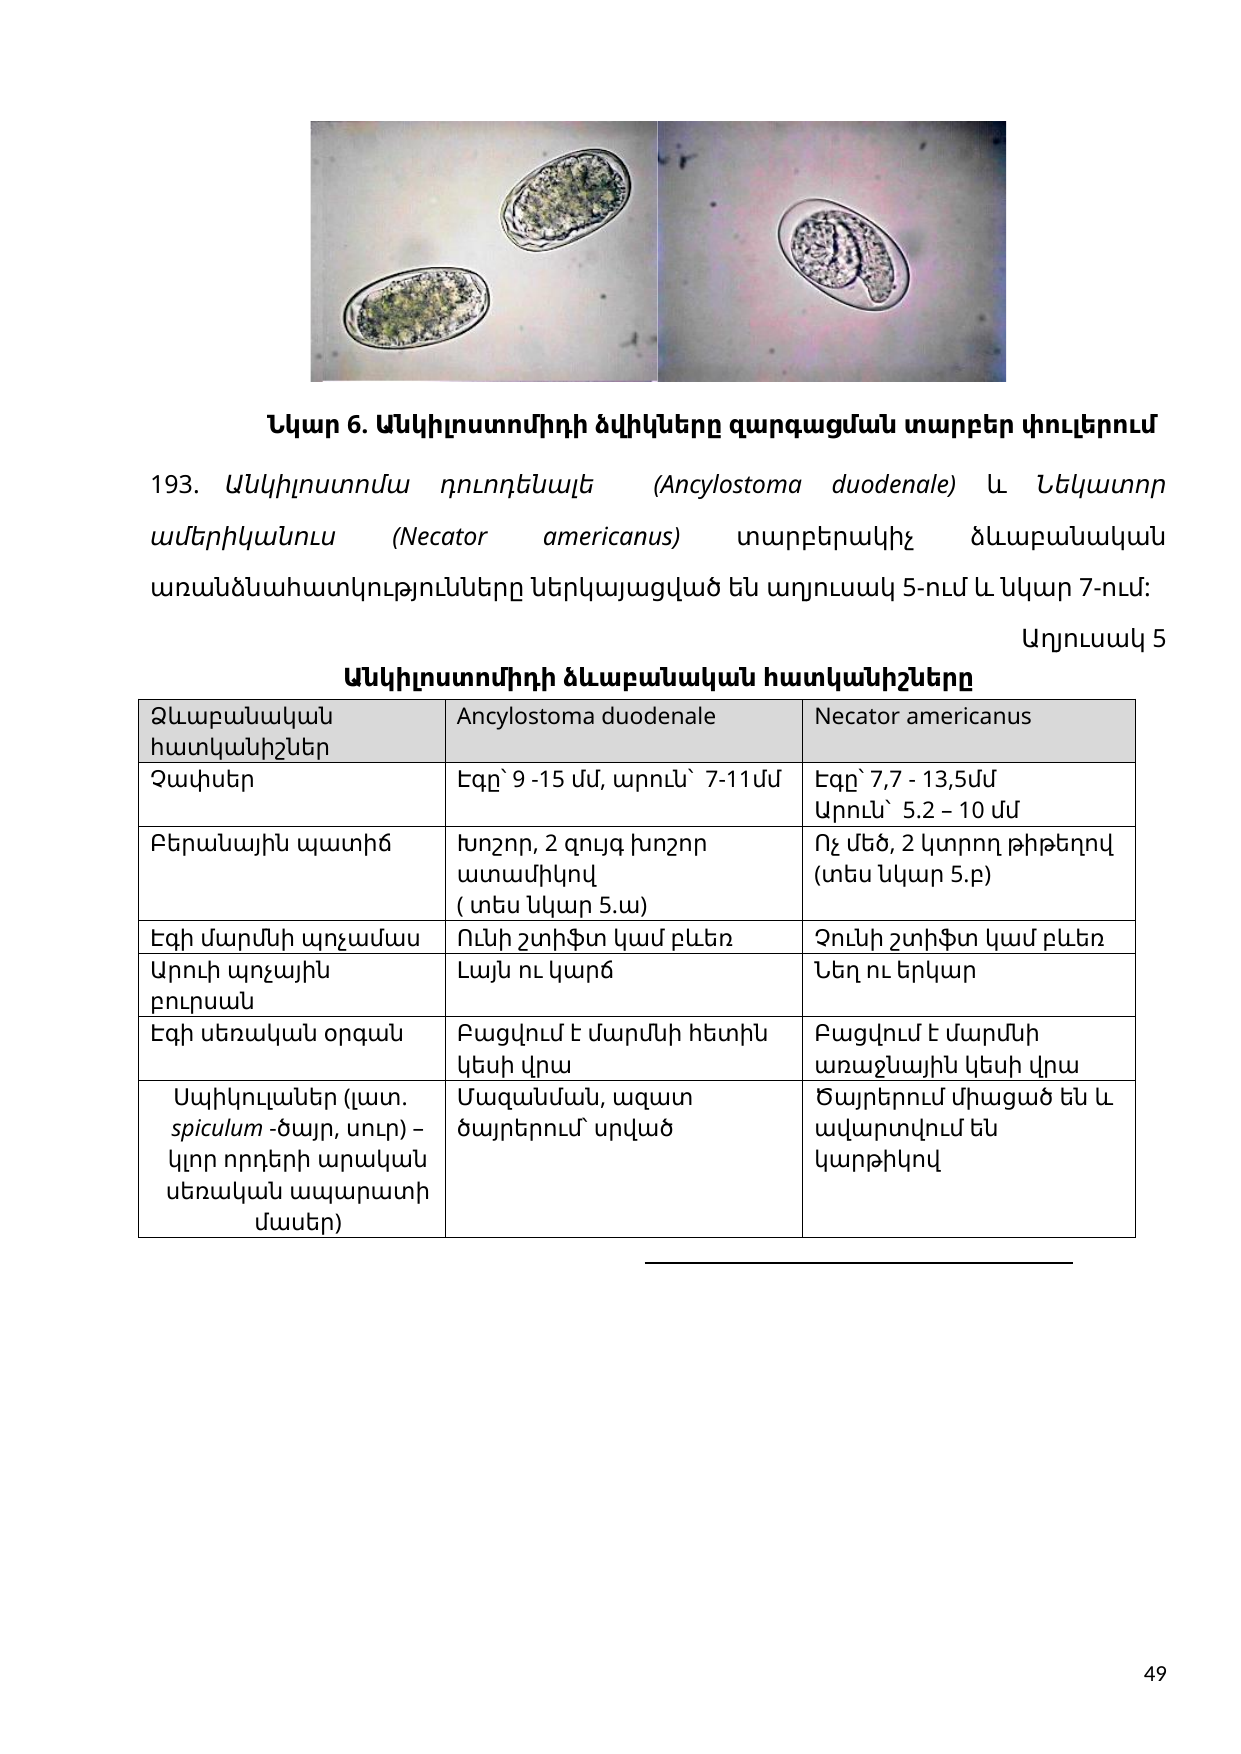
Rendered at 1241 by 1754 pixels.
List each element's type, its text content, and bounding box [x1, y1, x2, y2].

table_header Ancylostoma duodenale [446, 700, 802, 762]
table_cell Էգը՝ 9 -15 մմ, արուն՝ 7-11մմ [446, 763, 802, 826]
text Անկիլոստոմիդի ձևաբանական հատկանիշները [150, 659, 1167, 693]
list Անկիլոստոմա դուոդենալե (Ancylostoma duodenale) և Նեկատոր ամերիկանուս (Necator americanus) տարբերակիչ ձևաբանական առանձնահատկությունները ներկայացված են աղյուսակ 5-ում և նկար 7-ում: [150, 467, 1167, 603]
table_cell Սպիկուլաներ (լատ. spiculum -ծայր, սուր) – կլոր որդերի արական սեռական ապարատի մասեր) [139, 1081, 445, 1237]
table_cell Ծայրերում միացած են և ավարտվում են կարթիկով [803, 1081, 1135, 1237]
table_cell Ունի շտիֆտ կամ բևեռ [446, 921, 802, 953]
table_cell Չունի շտիֆտ կամ բևեռ [803, 921, 1135, 953]
table_cell Նեղ ու երկար [803, 954, 1135, 1016]
table_header Necator americanus [803, 700, 1135, 762]
table_cell Բացվում է մարմնի առաջնային կեսի վրա [803, 1017, 1135, 1080]
table_cell Բացվում է մարմնի հետին կեսի վրա [446, 1017, 802, 1080]
table_cell Լայն ու կարճ [446, 954, 802, 1016]
picture [310, 121, 1007, 382]
table_cell Արուի պոչային բուրսան [139, 954, 445, 1016]
table_cell Էգի մարմնի պոչամաս [139, 921, 445, 953]
table_cell Մազանման, ազատ ծայրերում՝ սրված [446, 1081, 802, 1237]
table_header Ձևաբանական հատկանիշներ [139, 700, 445, 762]
table_cell Չափսեր [139, 763, 445, 826]
table_cell Էգի սեռական օրգան [139, 1017, 445, 1080]
text Նկար 6. Անկիլոստոմիդի ձվիկները զարգացման տարբեր փուլերում [150, 407, 1167, 441]
table_cell Բերանային պատիճ [139, 827, 445, 920]
table_cell Էգը՝ 7,7 - 13,5մմ Արուն՝ 5.2 – 10 մմ [803, 763, 1135, 826]
text Աղյուսակ 5 [150, 620, 1167, 654]
table_cell Ոչ մեծ, 2 կտրող թիթեղով (տես նկար 5.բ) [803, 827, 1135, 920]
table_cell Խոշոր, 2 զույգ խոշոր ատամիկով ( տես նկար 5.ա) [446, 827, 802, 920]
